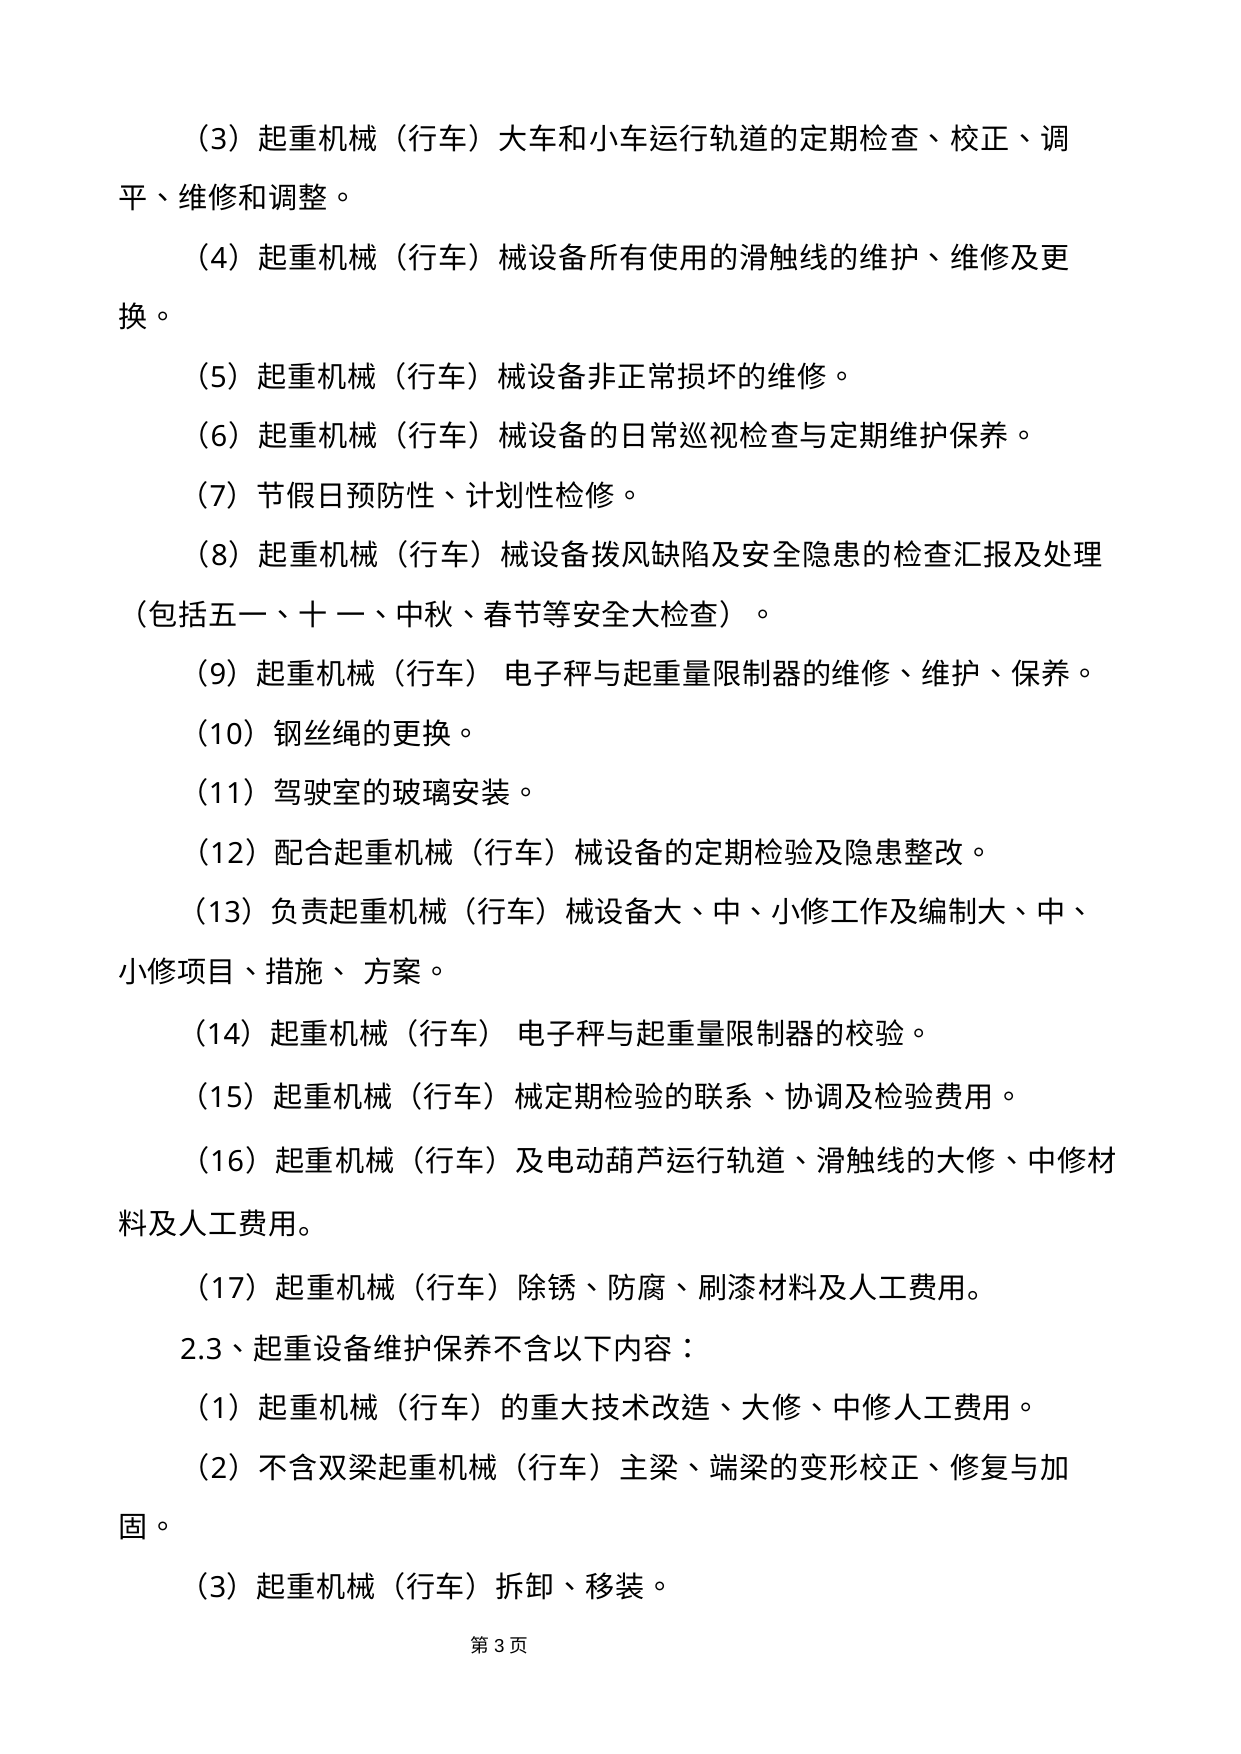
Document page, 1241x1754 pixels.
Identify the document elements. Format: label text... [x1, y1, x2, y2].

text （8）起重机械（行车）械设备拨风缺陷及安全隐患的检查汇报及处理（包括五一、十 一、中秋、春节等安全大检查）。 [118, 534, 1122, 634]
text （15）起重机械（行车）械定期检验的联系、协调及检验费用。 [118, 1074, 1122, 1116]
text （5）起重机械（行车）械设备非正常损坏的维修。 [118, 356, 1122, 396]
text 2.3、起重设备维护保养不含以下内容： [118, 1328, 1122, 1368]
text （3）起重机械（行车）大车和小车运行轨道的定期检查、校正、调平、维修和调整。 [118, 118, 1122, 217]
text （3）起重机械（行车）拆卸、移装。 [118, 1566, 1122, 1606]
text （12）配合起重机械（行车）械设备的定期检验及隐患整改。 [118, 832, 1122, 872]
text （10）钢丝绳的更换。 [118, 713, 1122, 753]
text （6）起重机械（行车）械设备的日常巡视检查与定期维护保养。 [118, 416, 1122, 455]
text （13）负责起重机械（行车）械设备大、中、小修工作及编制大、中、小修项目、措施、 方案。 [118, 891, 1122, 991]
text （2）不含双梁起重机械（行车）主梁、端梁的变形校正、修复与加固。 [118, 1447, 1122, 1546]
text （16）起重机械（行车）及电动葫芦运行轨道、滑触线的大修、中修材料及人工费用。 [118, 1137, 1122, 1243]
text （7）节假日预防性、计划性检修。 [118, 475, 1122, 515]
text （17）起重机械（行车）除锈、防腐、刷漆材料及人工费用。 [118, 1264, 1122, 1307]
text （4）起重机械（行车）械设备所有使用的滑触线的维护、维修及更换。 [118, 237, 1122, 336]
text （14）起重机械（行车） 电子秤与起重量限制器的校验。 [118, 1010, 1122, 1053]
text （1）起重机械（行车）的重大技术改造、大修、中修人工费用。 [118, 1387, 1122, 1427]
text （9）起重机械（行车） 电子秤与起重量限制器的维修、维护、保养。 [118, 653, 1122, 693]
text （11）驾驶室的玻璃安装。 [118, 772, 1122, 812]
